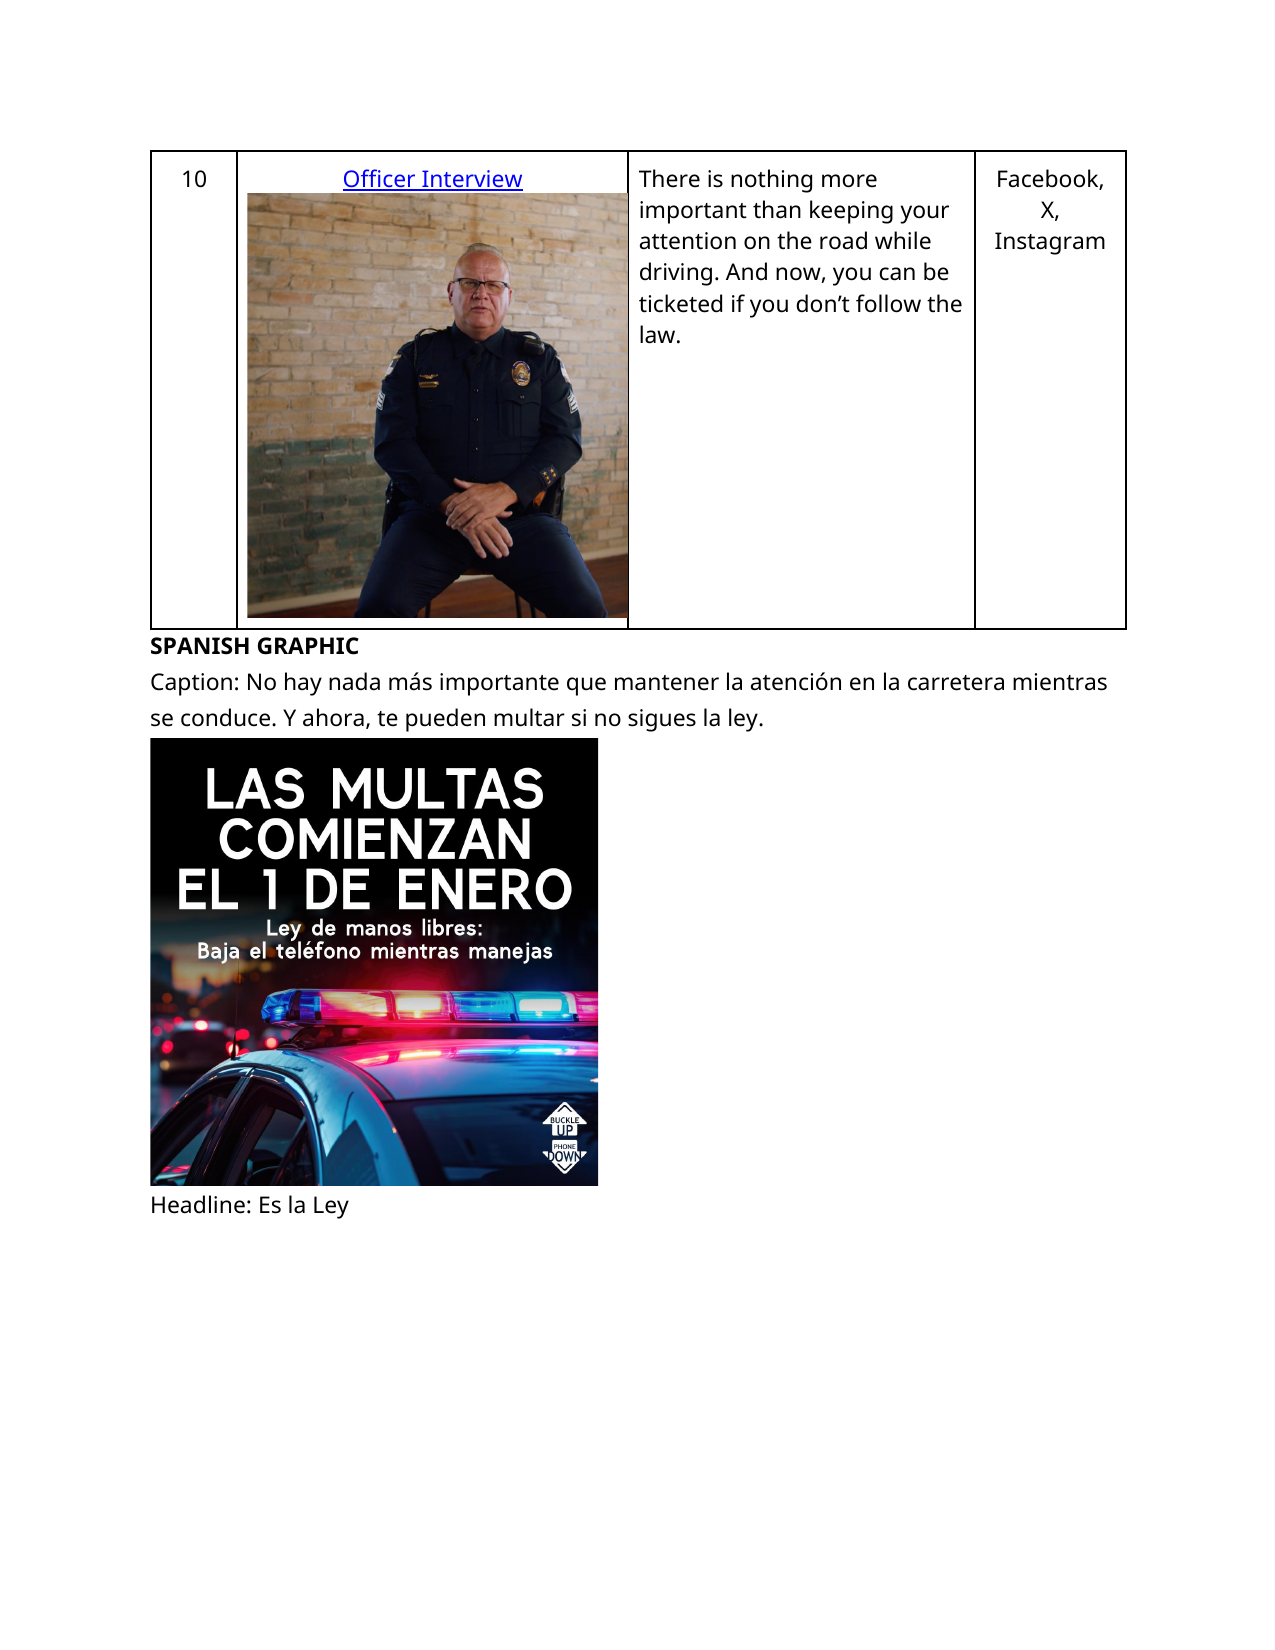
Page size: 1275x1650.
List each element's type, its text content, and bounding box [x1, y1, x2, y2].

text Headline: Es la Ley [150, 1189, 1125, 1221]
table_cell There is nothing more important than keeping your attention on the road while driving. And now, you can be ticketed if you don’t follow the law. [629, 152, 974, 628]
text SPANISH GRAPHIC [150, 630, 1125, 661]
picture [150, 738, 599, 1186]
table_cell 10 [152, 152, 236, 628]
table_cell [976, 152, 1125, 628]
text Caption: No hay nada más importante que mantener la atención en la carretera mientras se conduce. Y ahora, te pueden multar si no sigues la ley. [150, 666, 1125, 733]
table_cell Officer Interview [238, 152, 627, 628]
picture [247, 193, 628, 618]
